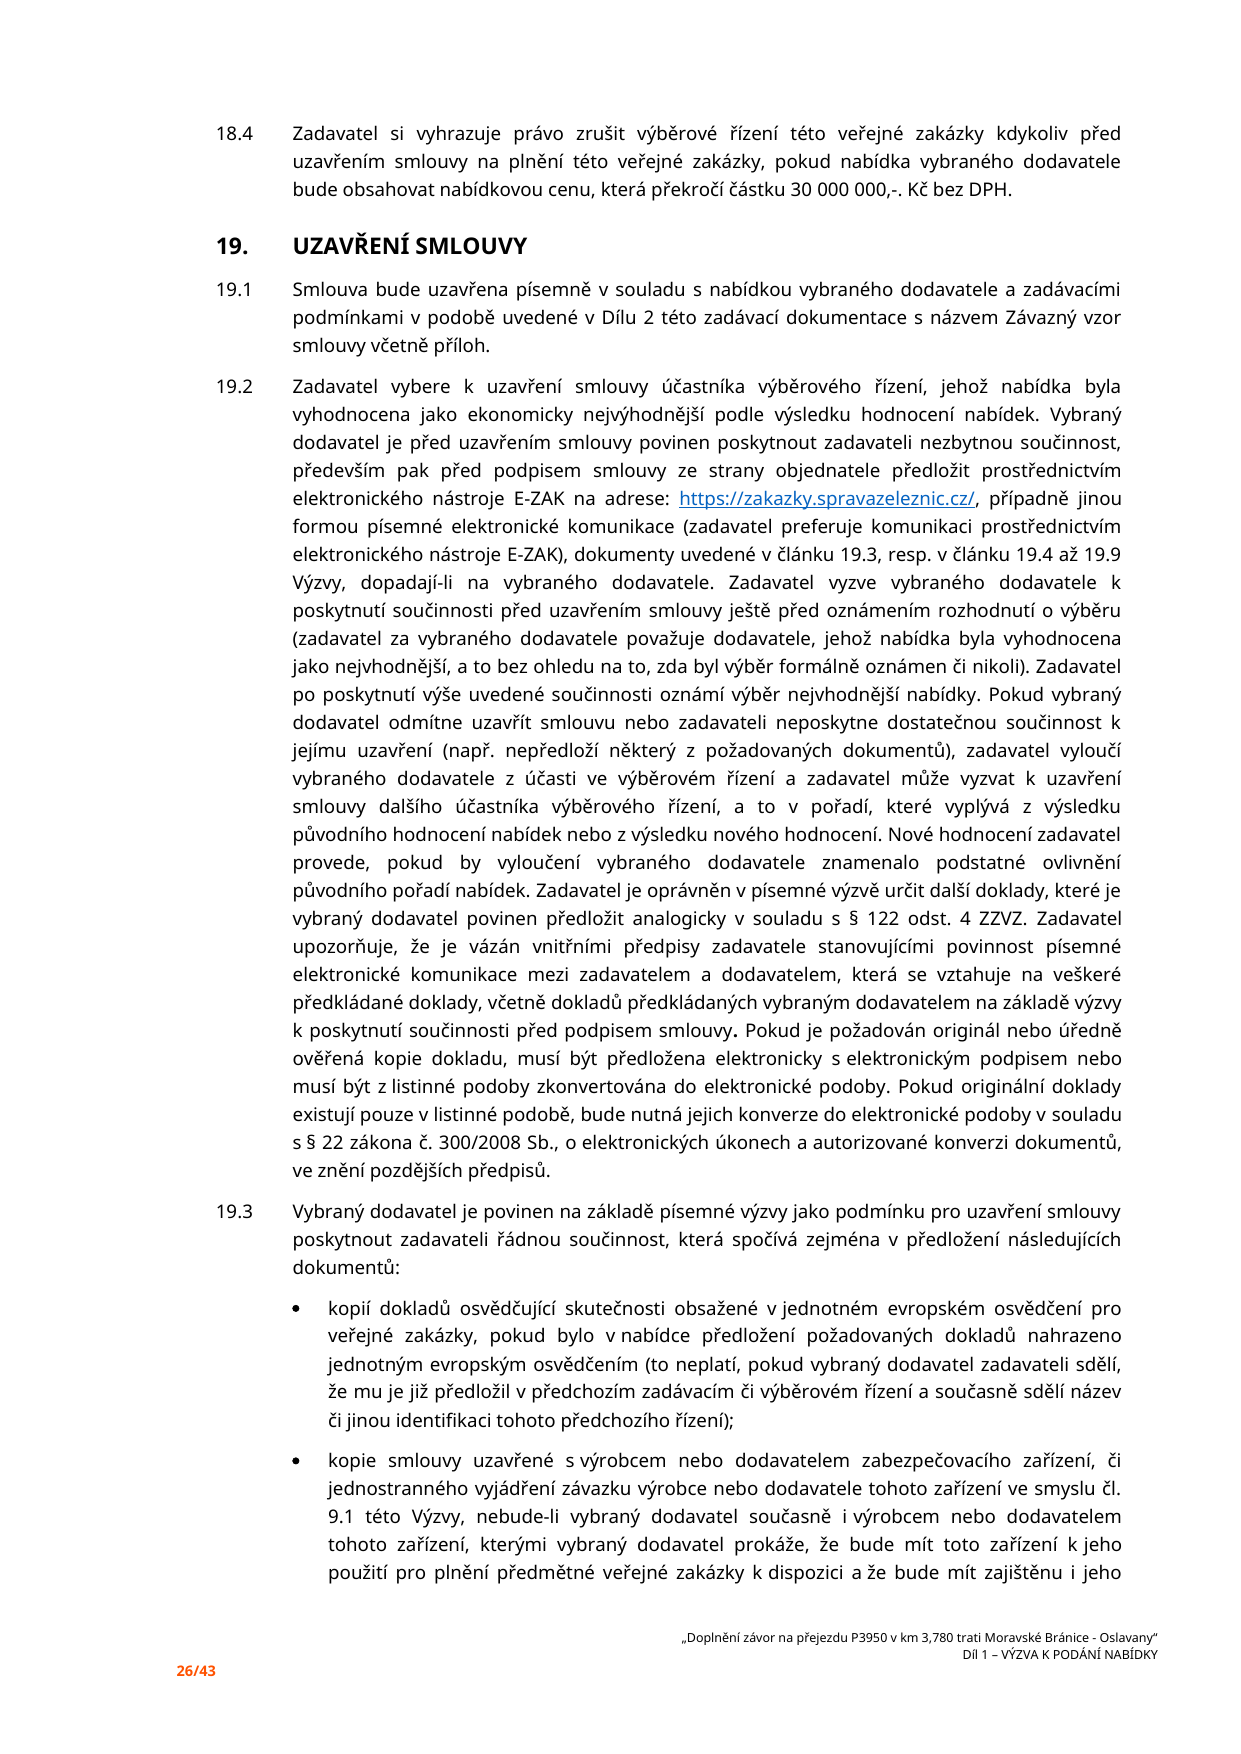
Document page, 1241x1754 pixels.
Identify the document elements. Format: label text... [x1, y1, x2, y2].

text UZAVŘENÍ SMLOUVY [216, 230, 1122, 261]
text Vybraný dodavatel je povinen na základě písemné výzvy jako podmínku pro uzavření smlouvy poskytnout zadavateli řádnou součinnost, která spočívá zejména v předložení následujících dokumentů: [216, 1198, 1122, 1280]
text Zadavatel si vyhrazuje právo zrušit výběrové řízení této veřejné zakázky kdykoliv před uzavřením smlouvy na plnění této veřejné zakázky, pokud nabídka vybraného dodavatele bude obsahovat nabídkovou cenu, která překročí částku 30 000 000,-. Kč bez DPH. [216, 121, 1122, 202]
text kopií dokladů osvědčující skutečnosti obsažené v jednotném evropském osvědčení pro veřejné zakázky, pokud bylo v nabídce předložení požadovaných dokladů nahrazeno jednotným evropským osvědčením (to neplatí, pokud vybraný dodavatel zadavateli sdělí, že mu je již předložil v předchozím zadávacím či výběrovém řízení a současně sdělí název či jinou identifikaci tohoto předchozího řízení); [292, 1295, 1122, 1432]
text Zadavatel vybere k uzavření smlouvy účastníka výběrového řízení, jehož nabídka byla vyhodnocena jako ekonomicky nejvýhodnější podle výsledku hodnocení nabídek. Vybraný dodavatel je před uzavřením smlouvy povinen poskytnout zadavateli nezbytnou součinnost, především pak před podpisem smlouvy ze strany objednatele předložit prostřednictvím elektronického nástroje E-ZAK na adrese: https://zakazky.spravazeleznic.cz/, případně jinou formou písemné elektronické komunikace (zadavatel preferuje komunikaci prostřednictvím elektronického nástroje E-ZAK), dokumenty uvedené v článku 19.3, resp. v článku 19.4 až 19.9 Výzvy, dopadají-li na vybraného dodavatele. Zadavatel vyzve vybraného dodavatele k poskytnutí součinnosti před uzavřením smlouvy ještě před oznámením rozhodnutí o výběru (zadavatel za vybraného dodavatele považuje dodavatele, jehož nabídka byla vyhodnocena jako nejvhodnější, a to bez ohledu na to, zda byl výběr formálně oznámen či nikoli). Zadavatel po poskytnutí výše uvedené součinnosti oznámí výběr nejvhodnější nabídky. Pokud vybraný dodavatel odmítne uzavřít smlouvu nebo zadavateli neposkytne dostatečnou součinnost k jejímu uzavření (např. nepředloží některý z požadovaných dokumentů), zadavatel vyloučí vybraného dodavatele z účasti ve výběrovém řízení a zadavatel může vyzvat k uzavření smlouvy dalšího účastníka výběrového řízení, a to v pořadí, které vyplývá z výsledku původního hodnocení nabídek nebo z výsledku nového hodnocení. Nové hodnocení zadavatel provede, pokud by vyloučení vybraného dodavatele znamenalo podstatné ovlivnění původního pořadí nabídek. Zadavatel je oprávněn v písemné výzvě určit další doklady, které je vybraný dodavatel povinen předložit analogicky v souladu s § 122 odst. 4 ZZVZ. Zadavatel upozorňuje, že je vázán vnitřními předpisy zadavatele stanovujícími povinnost písemné elektronické komunikace mezi zadavatelem a dodavatelem, která se vztahuje na veškeré předkládané doklady, včetně dokladů předkládaných vybraným dodavatelem na základě výzvy k poskytnutí součinnosti před podpisem smlouvy. Pokud je požadován originál nebo úředně ověřená kopie dokladu, musí být předložena elektronicky s elektronickým podpisem nebo musí být z listinné podoby zkonvertována do elektronické podoby. Pokud originální doklady existují pouze v listinné podobě, bude nutná jejich konverze do elektronické podoby v souladu s § 22 zákona č. 300/2008 Sb., o elektronických úkonech a autorizované konverzi dokumentů, ve znění pozdějších předpisů. [216, 373, 1122, 1183]
text Smlouva bude uzavřena písemně v souladu s nabídkou vybraného dodavatele a zadávacími podmínkami v podobě uvedené v Dílu 2 této zadávací dokumentace s názvem Závazný vzor smlouvy včetně příloh. [216, 277, 1122, 358]
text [292, 1447, 1122, 1585]
